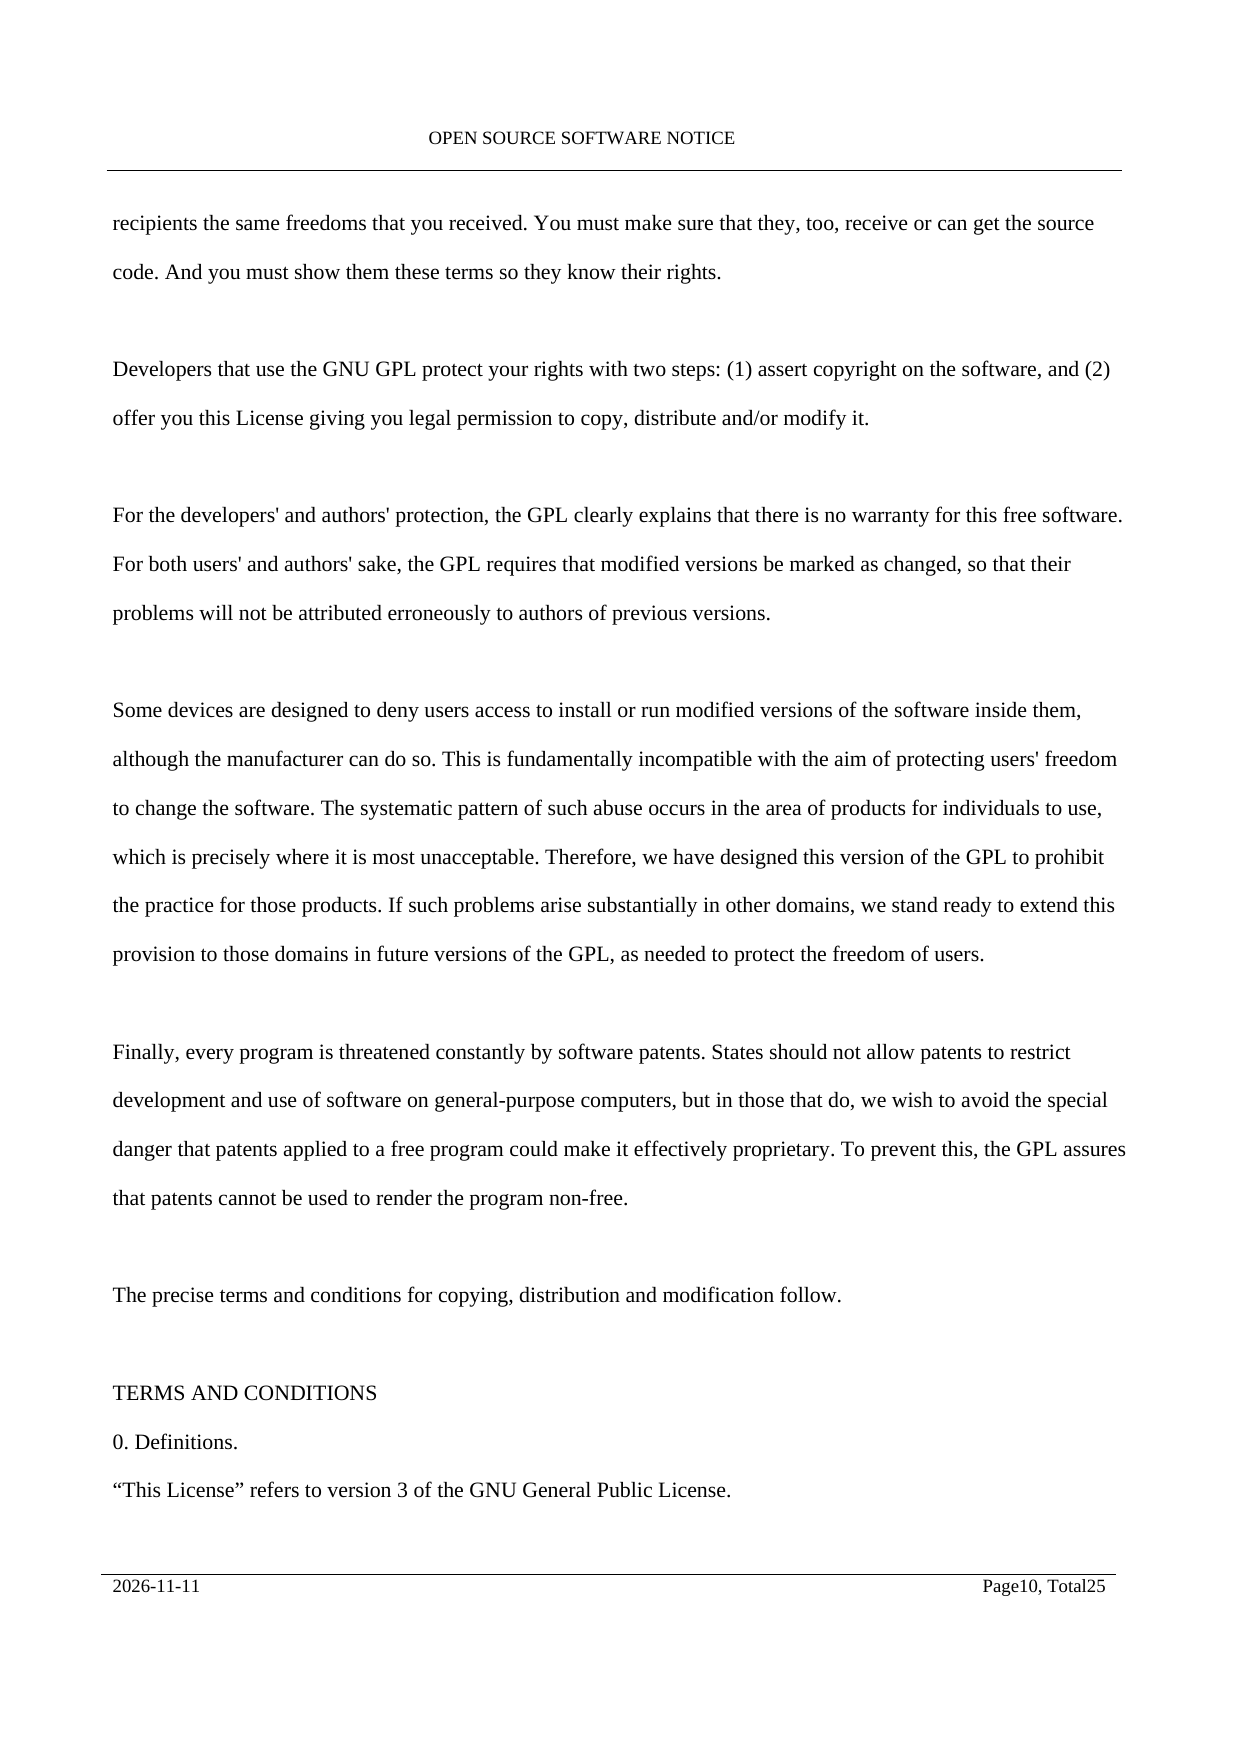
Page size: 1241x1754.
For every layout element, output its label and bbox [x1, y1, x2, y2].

text [112, 206, 1128, 1506]
